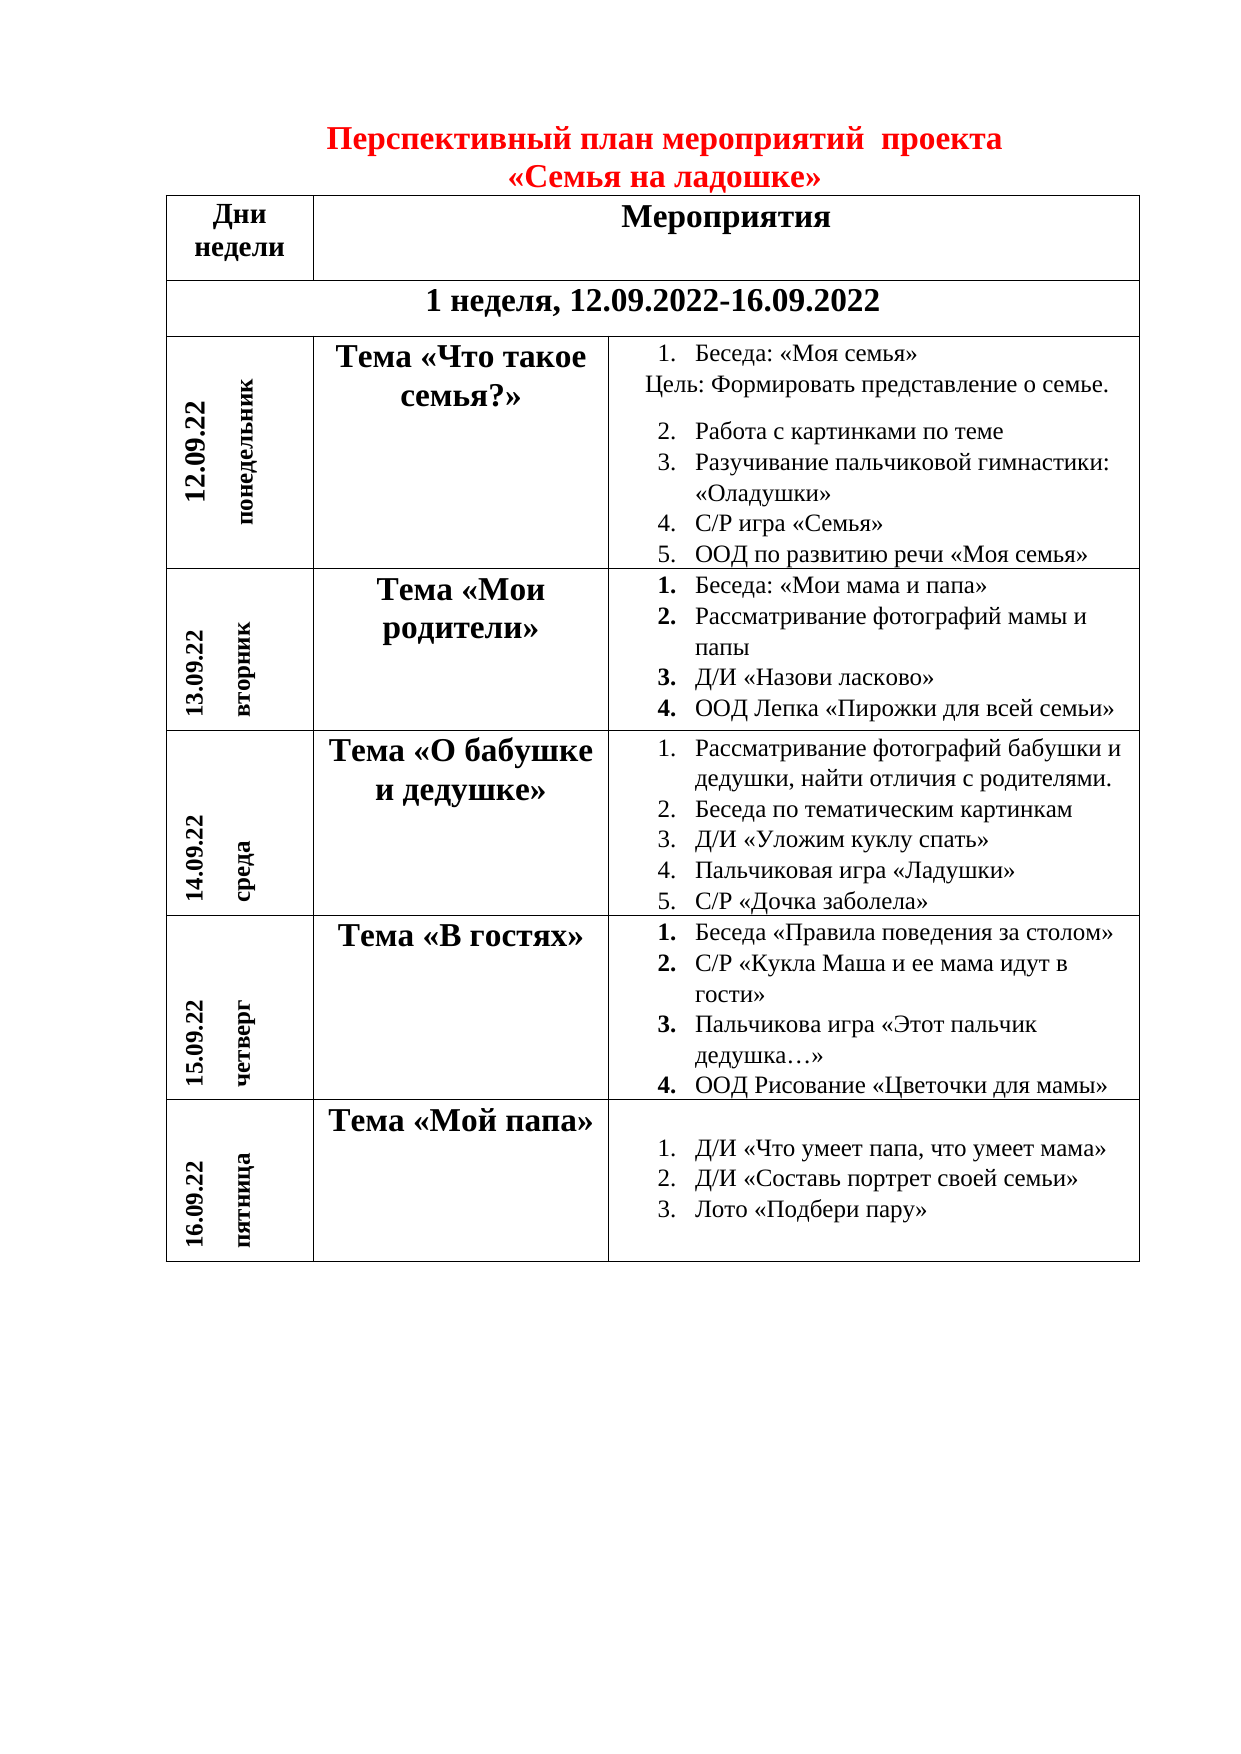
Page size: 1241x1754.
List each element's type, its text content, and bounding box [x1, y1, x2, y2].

table_cell 12.09.22 понедельник [167, 337, 313, 568]
table_cell Тема «В гостях» [314, 916, 608, 1099]
table_cell 15.09.22 четверг [167, 916, 313, 1099]
table_cell Тема «О бабушке и дедушке» [314, 731, 608, 914]
table_cell 1 неделя, 12.09.2022-16.09.2022 [167, 281, 1139, 336]
table_cell Д/И «Что умеет папа, что умеет мама» Д/И «Составь портрет своей семьи» Лото «Подбери пару» [609, 1100, 1139, 1261]
text «Семья на ладошке» [177, 156, 1152, 195]
table_cell Беседа: «Мои мама и папа» Рассматривание фотографий мамы и папы Д/И «Назови ласково» ООД Лепка «Пирожки для всей семьи» [609, 569, 1139, 730]
table_cell 16.09.22 пятница [167, 1100, 313, 1261]
table_cell Беседа: «Моя семья» Цель: Формировать представление о семье. Работа с картинками по теме Разучивание пальчиковой гимнастики: «Оладушки» С/Р игра «Семья» ООД по развитию речи «Моя семья» [609, 337, 1139, 568]
table_cell Беседа «Правила поведения за столом» С/Р «Кукла Маша и ее мама идут в гости» Пальчикова игра «Этот пальчик дедушка…» ООД Рисование «Цветочки для мамы» [609, 916, 1139, 1099]
table_cell Тема «Что такое семья?» [314, 337, 608, 568]
table_cell Тема «Мои родители» [314, 569, 608, 730]
table_cell 14.09.22 среда [167, 731, 313, 914]
table_header Дни недели [167, 196, 313, 279]
text Перспективный план мероприятий проекта [177, 118, 1152, 156]
table_cell Тема «Мой папа» [314, 1100, 608, 1261]
table_header Мероприятия [314, 196, 1139, 279]
table_cell Рассматривание фотографий бабушки и дедушки, найти отличия с родителями. Беседа по тематическим картинкам Д/И «Уложим куклу спать» Пальчиковая игра «Ладушки» С/Р «Дочка заболела» [609, 731, 1139, 914]
table_cell 13.09.22 вторник [167, 569, 313, 730]
